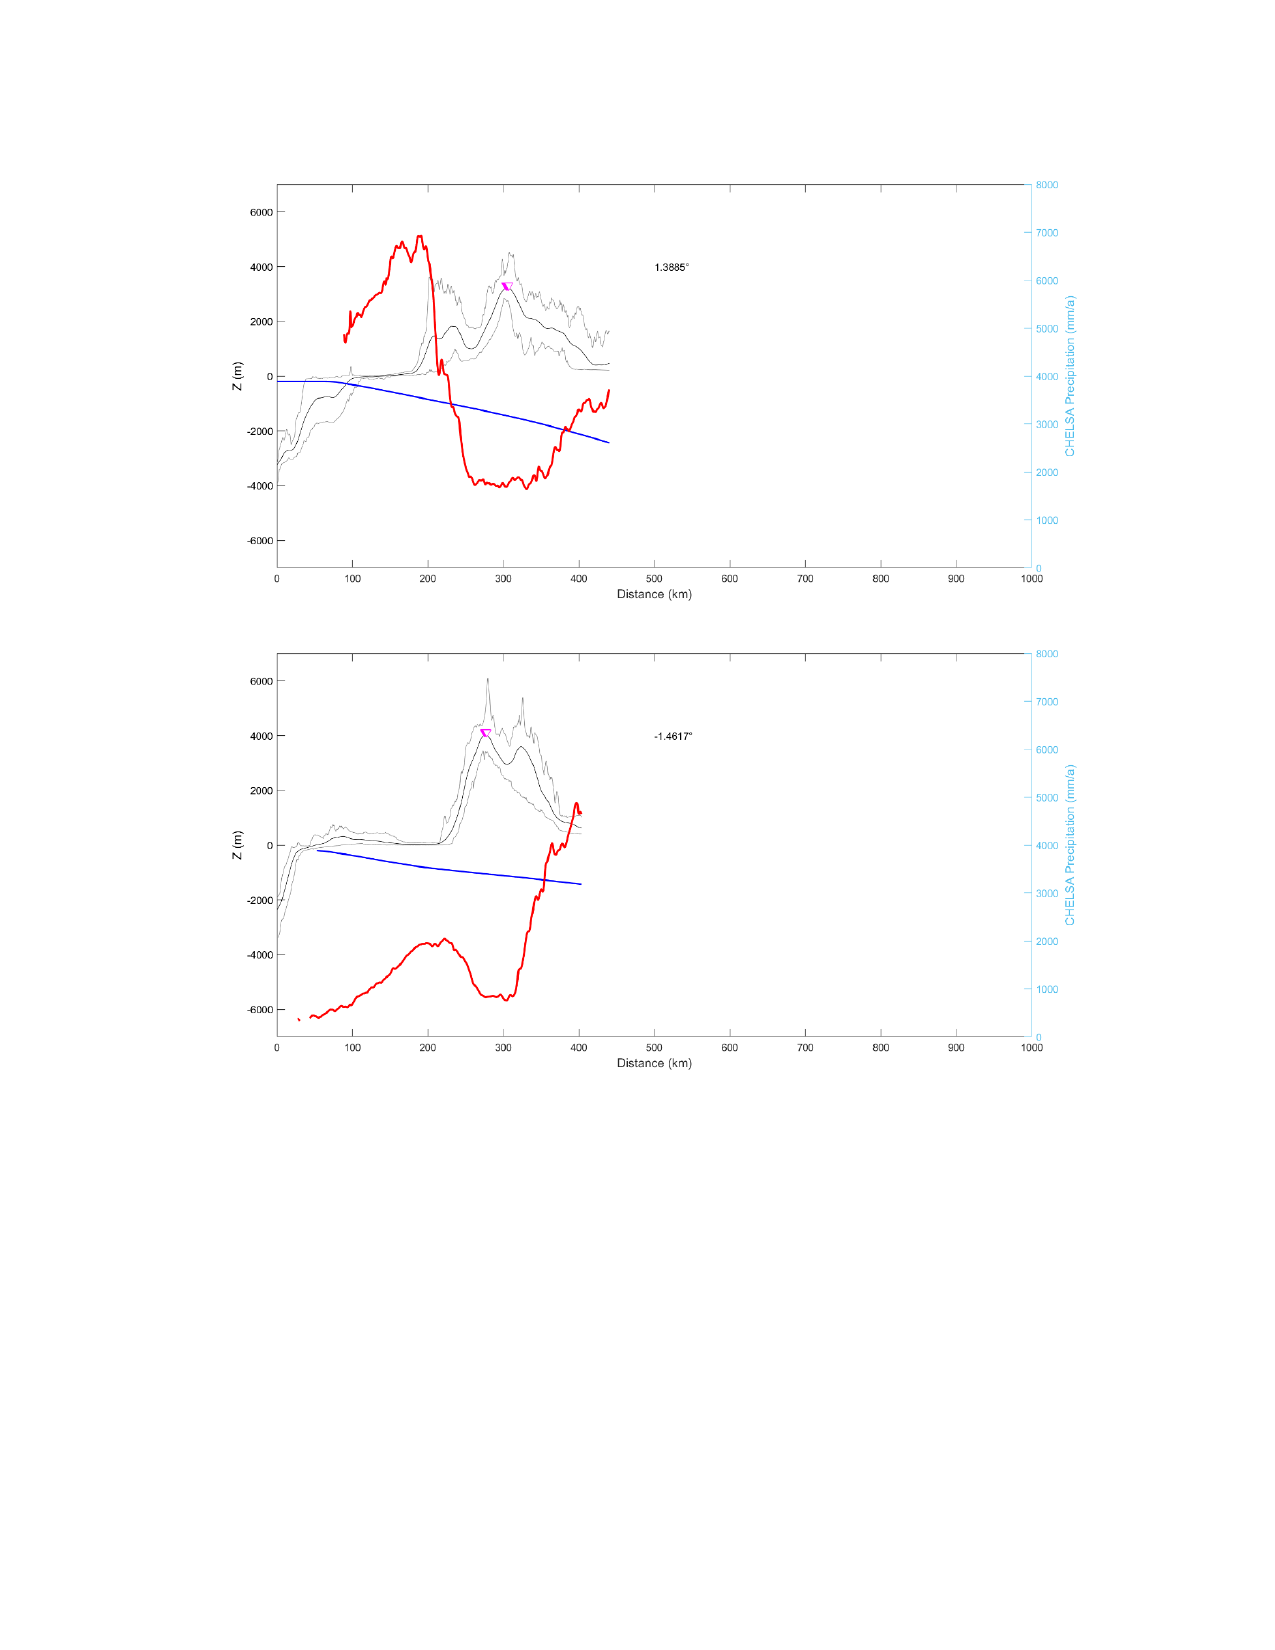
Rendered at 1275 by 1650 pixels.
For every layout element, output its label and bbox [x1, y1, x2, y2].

picture [150, 150, 1124, 1088]
